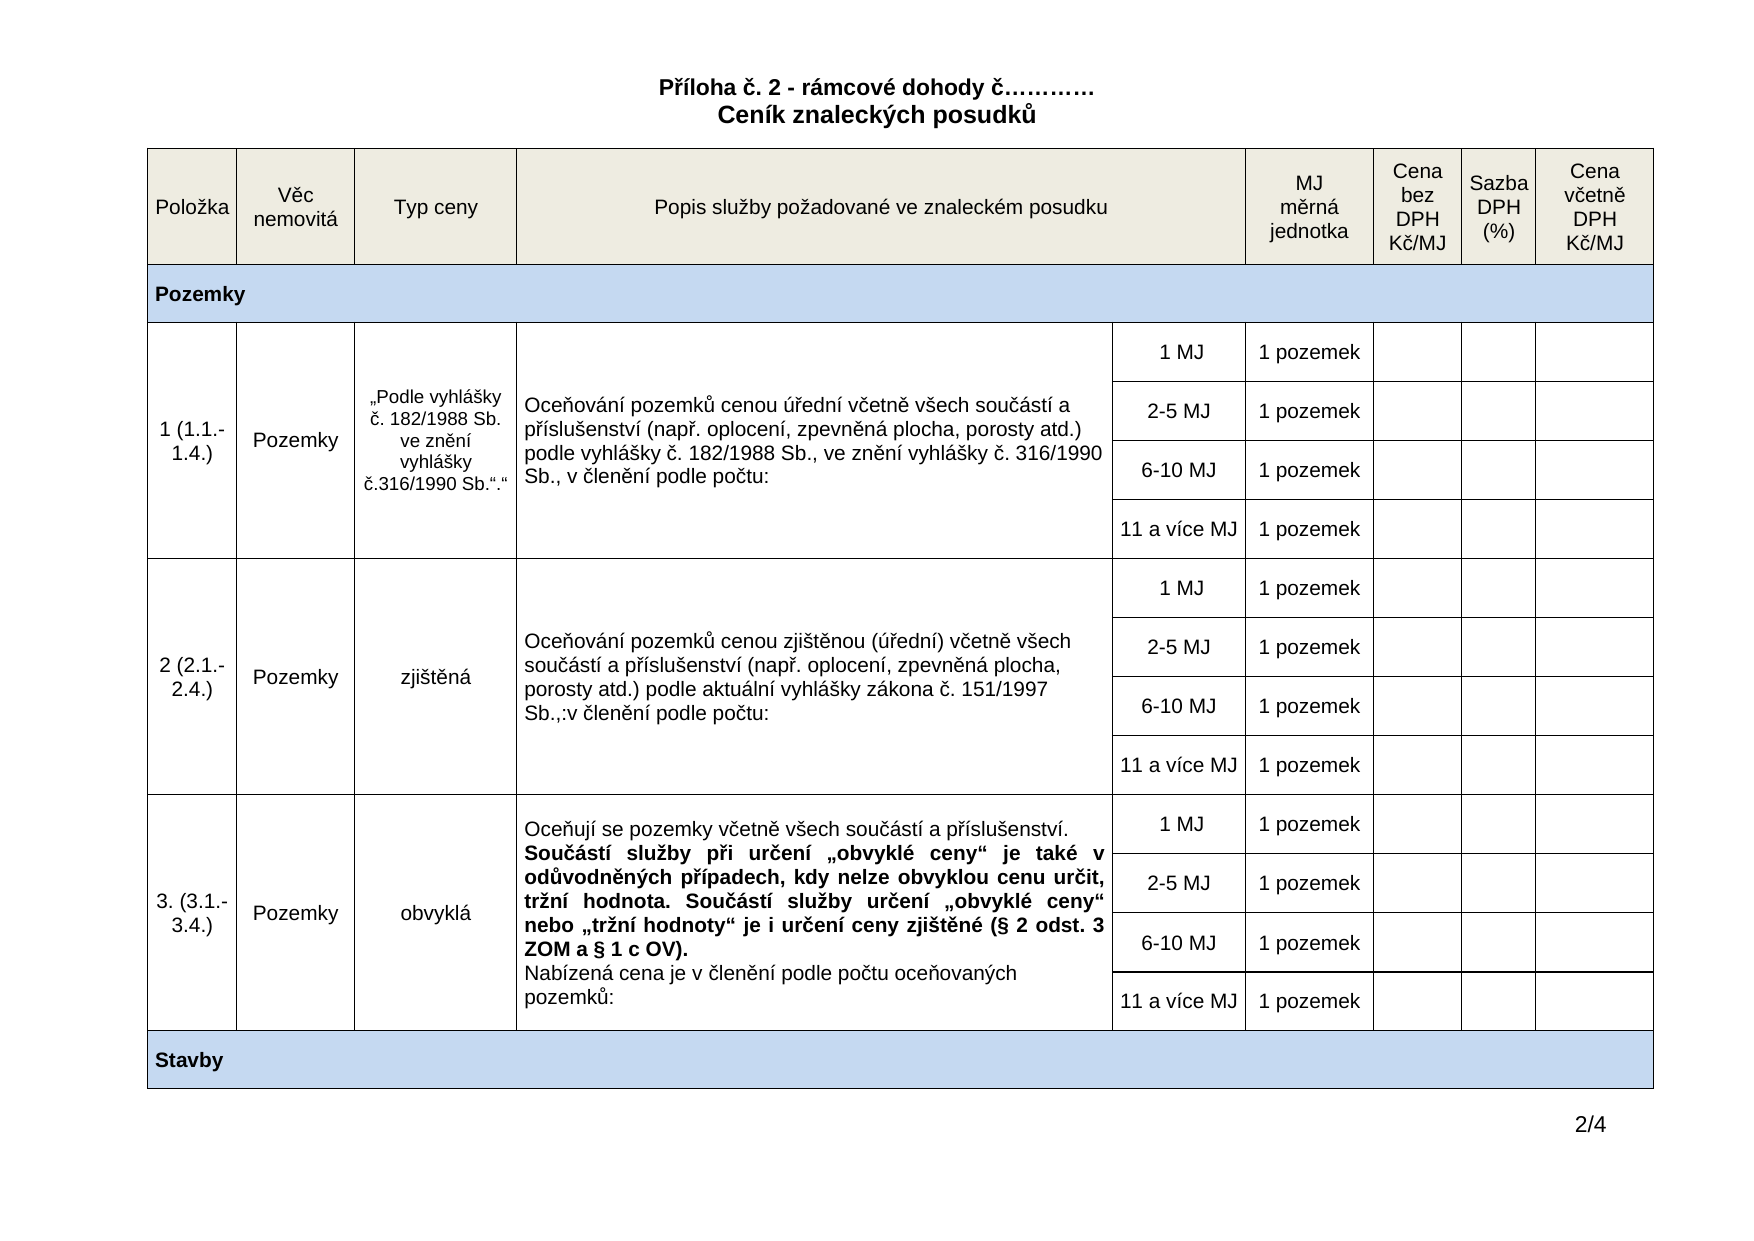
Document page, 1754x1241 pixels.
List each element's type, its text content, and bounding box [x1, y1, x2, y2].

table_cell [1374, 618, 1461, 676]
table_cell [1462, 500, 1535, 558]
table_cell [1536, 854, 1653, 912]
table_cell [1462, 323, 1535, 381]
table_cell [1536, 795, 1653, 853]
table_cell [1462, 382, 1535, 440]
table_header Cena včetně DPH Kč/MJ [1536, 149, 1653, 264]
table_cell 1 pozemek [1246, 795, 1373, 853]
table_cell 2 (2.1.-2.4.) [148, 559, 236, 794]
table_header Věc nemovitá [237, 149, 354, 264]
table_header MJ měrná jednotka [1246, 149, 1373, 264]
table_cell 11 a více MJ [1113, 500, 1245, 558]
table_cell [1374, 913, 1461, 971]
table_cell 1 pozemek [1246, 323, 1373, 381]
table_cell 1 pozemek [1246, 854, 1373, 912]
table_cell „Podle vyhlášky č. 182/1988 Sb. ve znění vyhlášky č.316/1990 Sb.“.“ [355, 323, 516, 558]
table_cell zjištěná [355, 559, 516, 794]
table_header Položka [148, 149, 236, 264]
table_cell 6-10 MJ [1113, 677, 1245, 735]
table_cell [1536, 913, 1653, 971]
table_cell [1374, 973, 1461, 1030]
table_cell obvyklá [355, 795, 516, 1030]
table_cell Stavby [148, 1031, 1653, 1088]
table_cell [1536, 677, 1653, 735]
table_cell [1374, 500, 1461, 558]
table_cell [1462, 795, 1535, 853]
table_cell 1 MJ [1113, 559, 1245, 617]
table_header Sazba DPH (%) [1462, 149, 1535, 264]
table_cell Pozemky [237, 323, 354, 558]
table_header Cena bez DPH Kč/MJ [1374, 149, 1461, 264]
table_cell [1536, 500, 1653, 558]
table_cell 2-5 MJ [1113, 618, 1245, 676]
table_cell [1374, 441, 1461, 499]
table_cell 1 (1.1.-1.4.) [148, 323, 236, 558]
table_cell [1462, 441, 1535, 499]
table_cell 1 pozemek [1246, 736, 1373, 794]
table_cell [1462, 736, 1535, 794]
table_cell [1462, 854, 1535, 912]
table_cell Pozemky [237, 795, 354, 1030]
table_cell 3. (3.1.-3.4.) [148, 795, 236, 1030]
table_cell 1 pozemek [1246, 618, 1373, 676]
table_cell 1 pozemek [1246, 677, 1373, 735]
table_cell [1374, 677, 1461, 735]
table_cell [1374, 559, 1461, 617]
table_cell 1 pozemek [1246, 441, 1373, 499]
table_cell [1374, 382, 1461, 440]
table_cell 1 pozemek [1246, 559, 1373, 617]
table_cell Oceňování pozemků cenou zjištěnou (úřední) včetně všech součástí a příslušenství (např. oplocení, zpevněná plocha, porosty atd.) podle aktuální vyhlášky zákona č. 151/1997 Sb.,:v členění podle počtu: [517, 559, 1112, 794]
table_cell Oceňují se pozemky včetně všech součástí a příslušenství. Součástí služby při určení „obvyklé ceny“ je také v odůvodněných případech, kdy nelze obvyklou cenu určit, tržní hodnota. Součástí služby určení „obvyklé ceny“ nebo „tržní hodnoty“ je i určení ceny zjištěné (§ 2 odst. 3 ZOM a § 1 c OV). Nabízená cena je v členění podle počtu oceňovaných pozemků: [517, 795, 1112, 1030]
table_cell [1536, 382, 1653, 440]
table_cell 1 MJ [1113, 323, 1245, 381]
table_cell 2-5 MJ [1113, 854, 1245, 912]
table_cell [1374, 736, 1461, 794]
table_cell [1374, 795, 1461, 853]
table_cell [1462, 973, 1535, 1030]
table_cell Oceňování pozemků cenou úřední včetně všech součástí a příslušenství (např. oplocení, zpevněná plocha, porosty atd.) podle vyhlášky č. 182/1988 Sb., ve znění vyhlášky č. 316/1990 Sb., v členění podle počtu: [517, 323, 1112, 558]
table_header Typ ceny [355, 149, 516, 264]
table_cell [1462, 677, 1535, 735]
table_cell [1462, 913, 1535, 971]
table_cell [1462, 559, 1535, 617]
table_cell 1 pozemek [1246, 500, 1373, 558]
table_cell 6-10 MJ [1113, 913, 1245, 971]
table_cell [1536, 973, 1653, 1030]
table_cell [1536, 441, 1653, 499]
table_cell 1 pozemek [1246, 973, 1373, 1030]
table_cell 1 pozemek [1246, 382, 1373, 440]
table_cell [1374, 854, 1461, 912]
table_cell [1536, 618, 1653, 676]
table_cell 11 a více MJ [1113, 736, 1245, 794]
table_cell [1462, 618, 1535, 676]
table_cell Pozemky [148, 265, 1653, 322]
table_cell [1536, 736, 1653, 794]
table_cell 1 pozemek [1246, 913, 1373, 971]
table_cell [1536, 323, 1653, 381]
table_cell Pozemky [237, 559, 354, 794]
table_cell 2-5 MJ [1113, 382, 1245, 440]
table_cell [1374, 323, 1461, 381]
table_cell 6-10 MJ [1113, 441, 1245, 499]
table_header Popis služby požadované ve znaleckém posudku [517, 149, 1245, 264]
table_cell 1 MJ [1113, 795, 1245, 853]
table_cell [1536, 559, 1653, 617]
table_cell 11 a více MJ [1113, 973, 1245, 1030]
